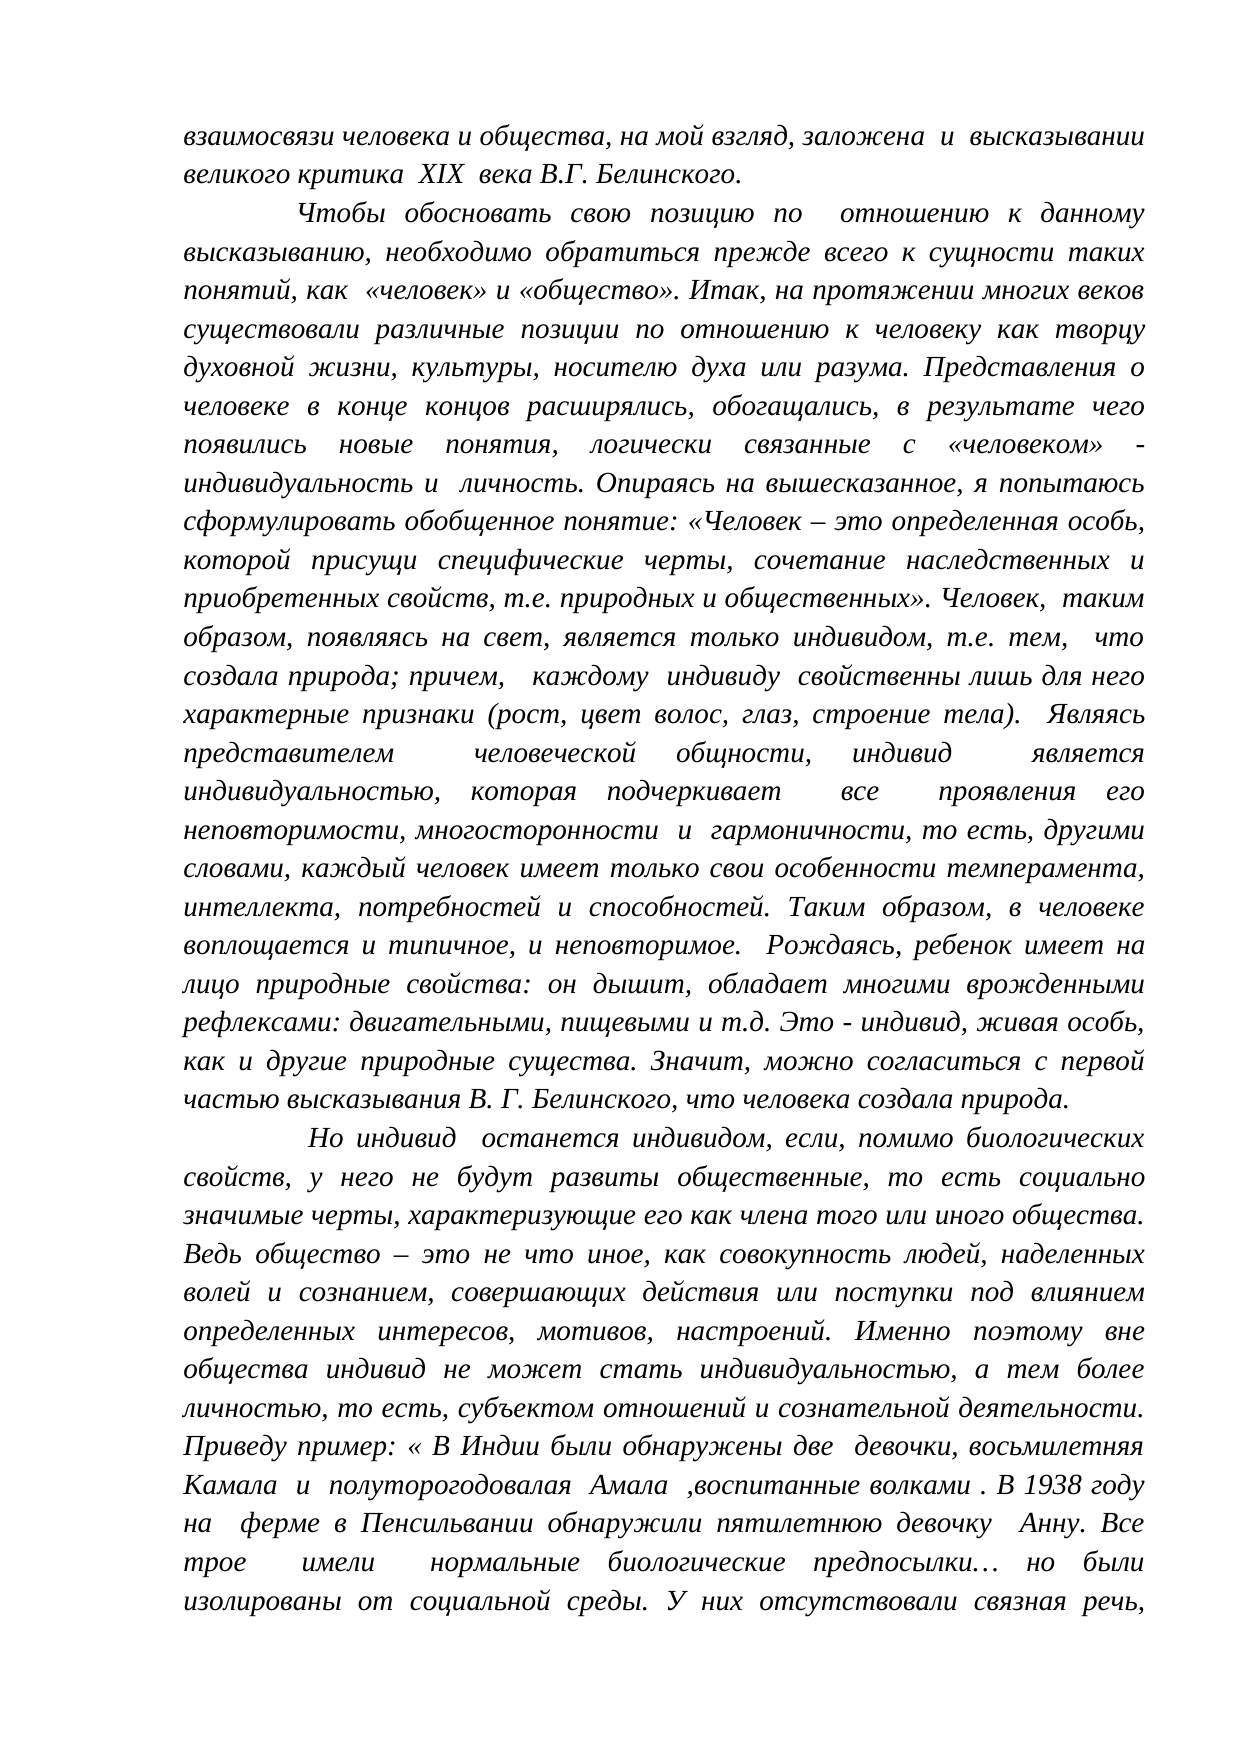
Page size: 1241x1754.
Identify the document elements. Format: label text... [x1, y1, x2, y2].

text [183, 1120, 1146, 1616]
text Чтобы обосновать свою позицию по отношению к данному высказыванию, необходимо обратиться прежде всего к сущности таких понятий, как «человек» и «общество». Итак, на протяжении многих веков существовали различные позиции по отношению к человеку как творцу духовной жизни, культуры, носителю духа или разума. Представления о человеке в конце концов расширялись, обогащались, в результате чего появились новые понятия, логически связанные с «человеком» - индивидуальность и личность. Опираясь на вышесказанное, я попытаюсь сформулировать обобщенное понятие: «Человек – это определенная особь, которой присущи специфические черты, сочетание наследственных и приобретенных свойств, т.е. природных и общественных». Человек, таким образом, появляясь на свет, является только индивидом, т.е. тем, что создала природа; причем, каждому индивиду свойственны лишь для него характерные признаки (рост, цвет волос, глаз, строение тела). Являясь представителем человеческой общности, индивид является индивидуальностью, которая подчеркивает все проявления его неповторимости, многосторонности и гармоничности, то есть, другими словами, каждый человек имеет только свои особенности темперамента, интеллекта, потребностей и способностей. Таким образом, в человеке воплощается и типичное, и неповторимое. Рождаясь, ребенок имеет на лицо природные свойства: он дышит, обладает многими врожденными рефлексами: двигательными, пищевыми и т.д. Это - индивид, живая особь, как и другие природные существа. Значит, можно согласиться с первой частью высказывания В. Г. Белинского, что человека создала природа. [183, 195, 1146, 1115]
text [183, 118, 1146, 190]
